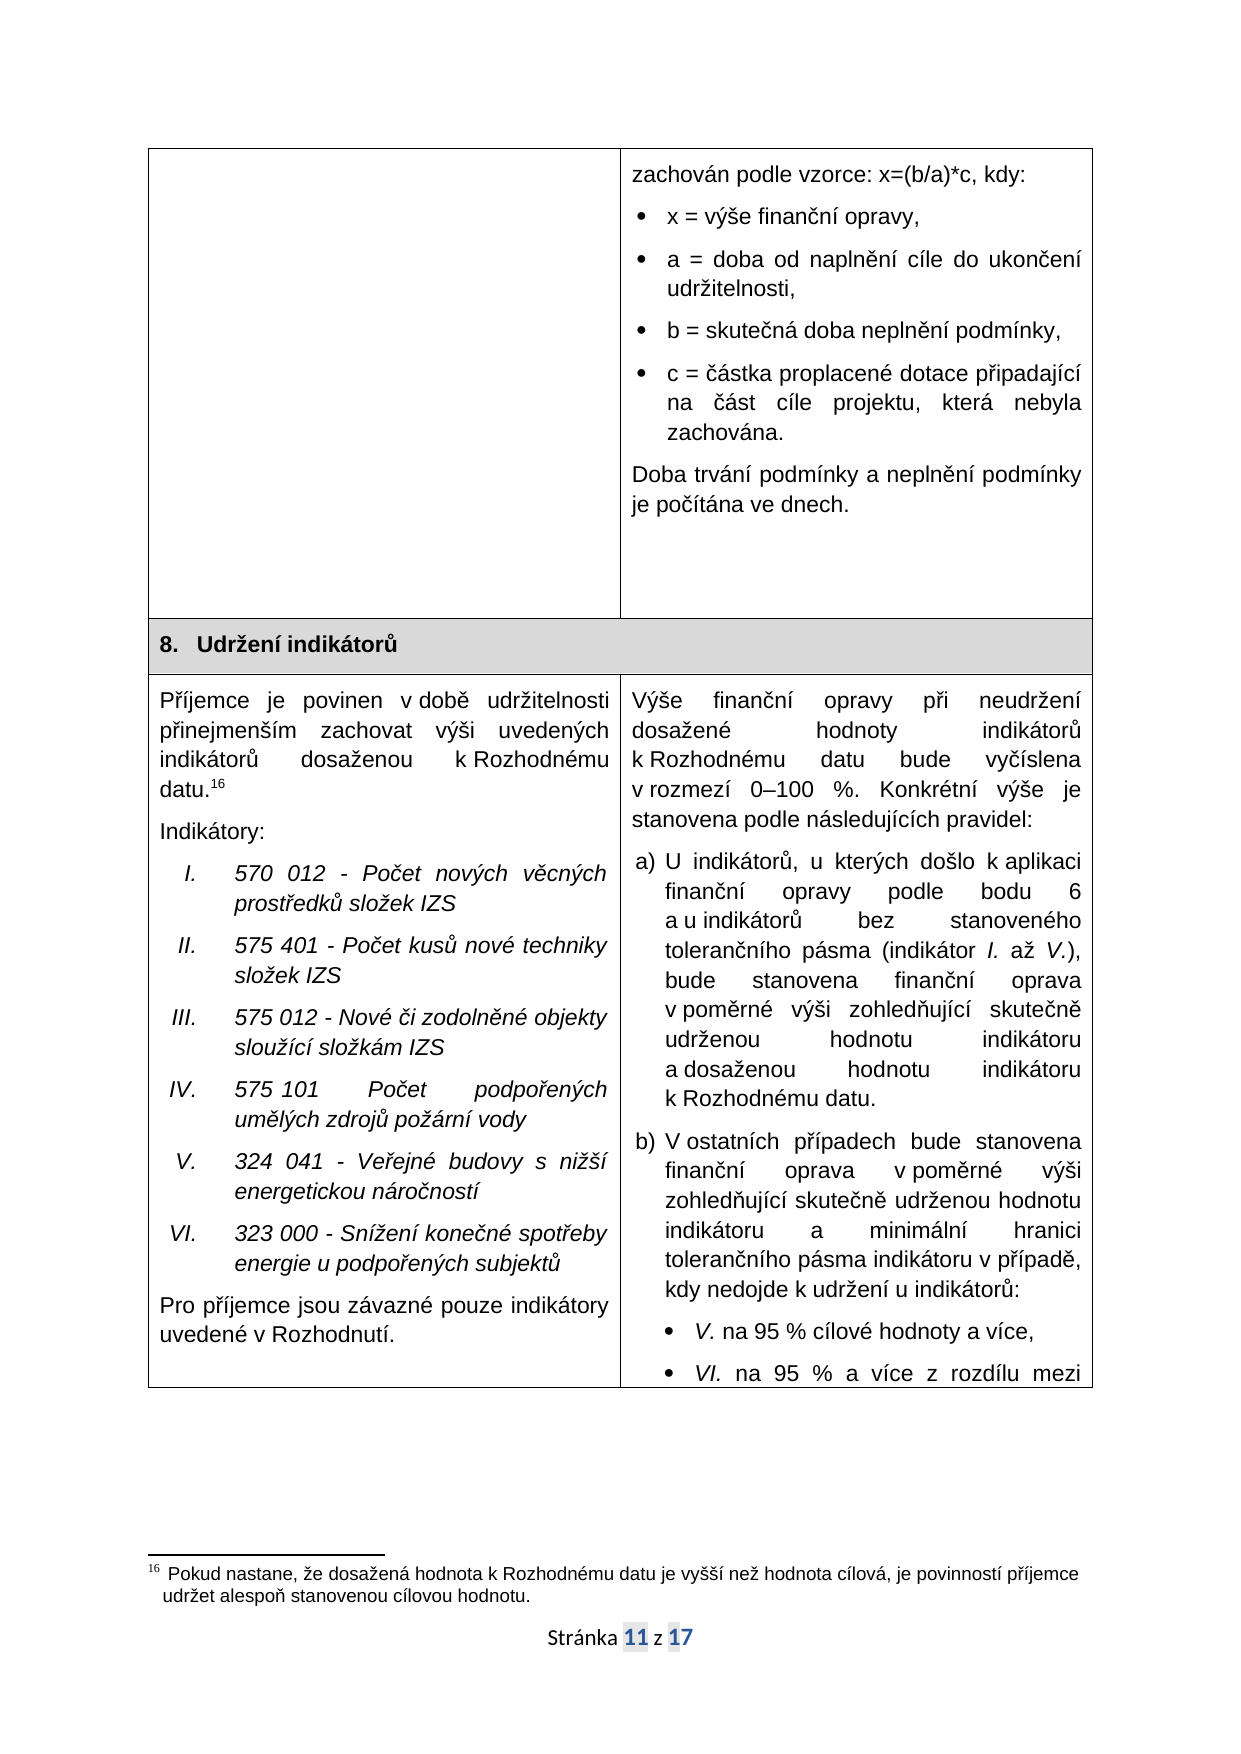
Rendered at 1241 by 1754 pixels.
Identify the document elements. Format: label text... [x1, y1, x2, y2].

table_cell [621, 675, 1092, 1387]
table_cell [149, 149, 620, 617]
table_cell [149, 675, 620, 1387]
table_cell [621, 149, 1092, 617]
table_cell Udržení indikátorů [149, 619, 1092, 673]
